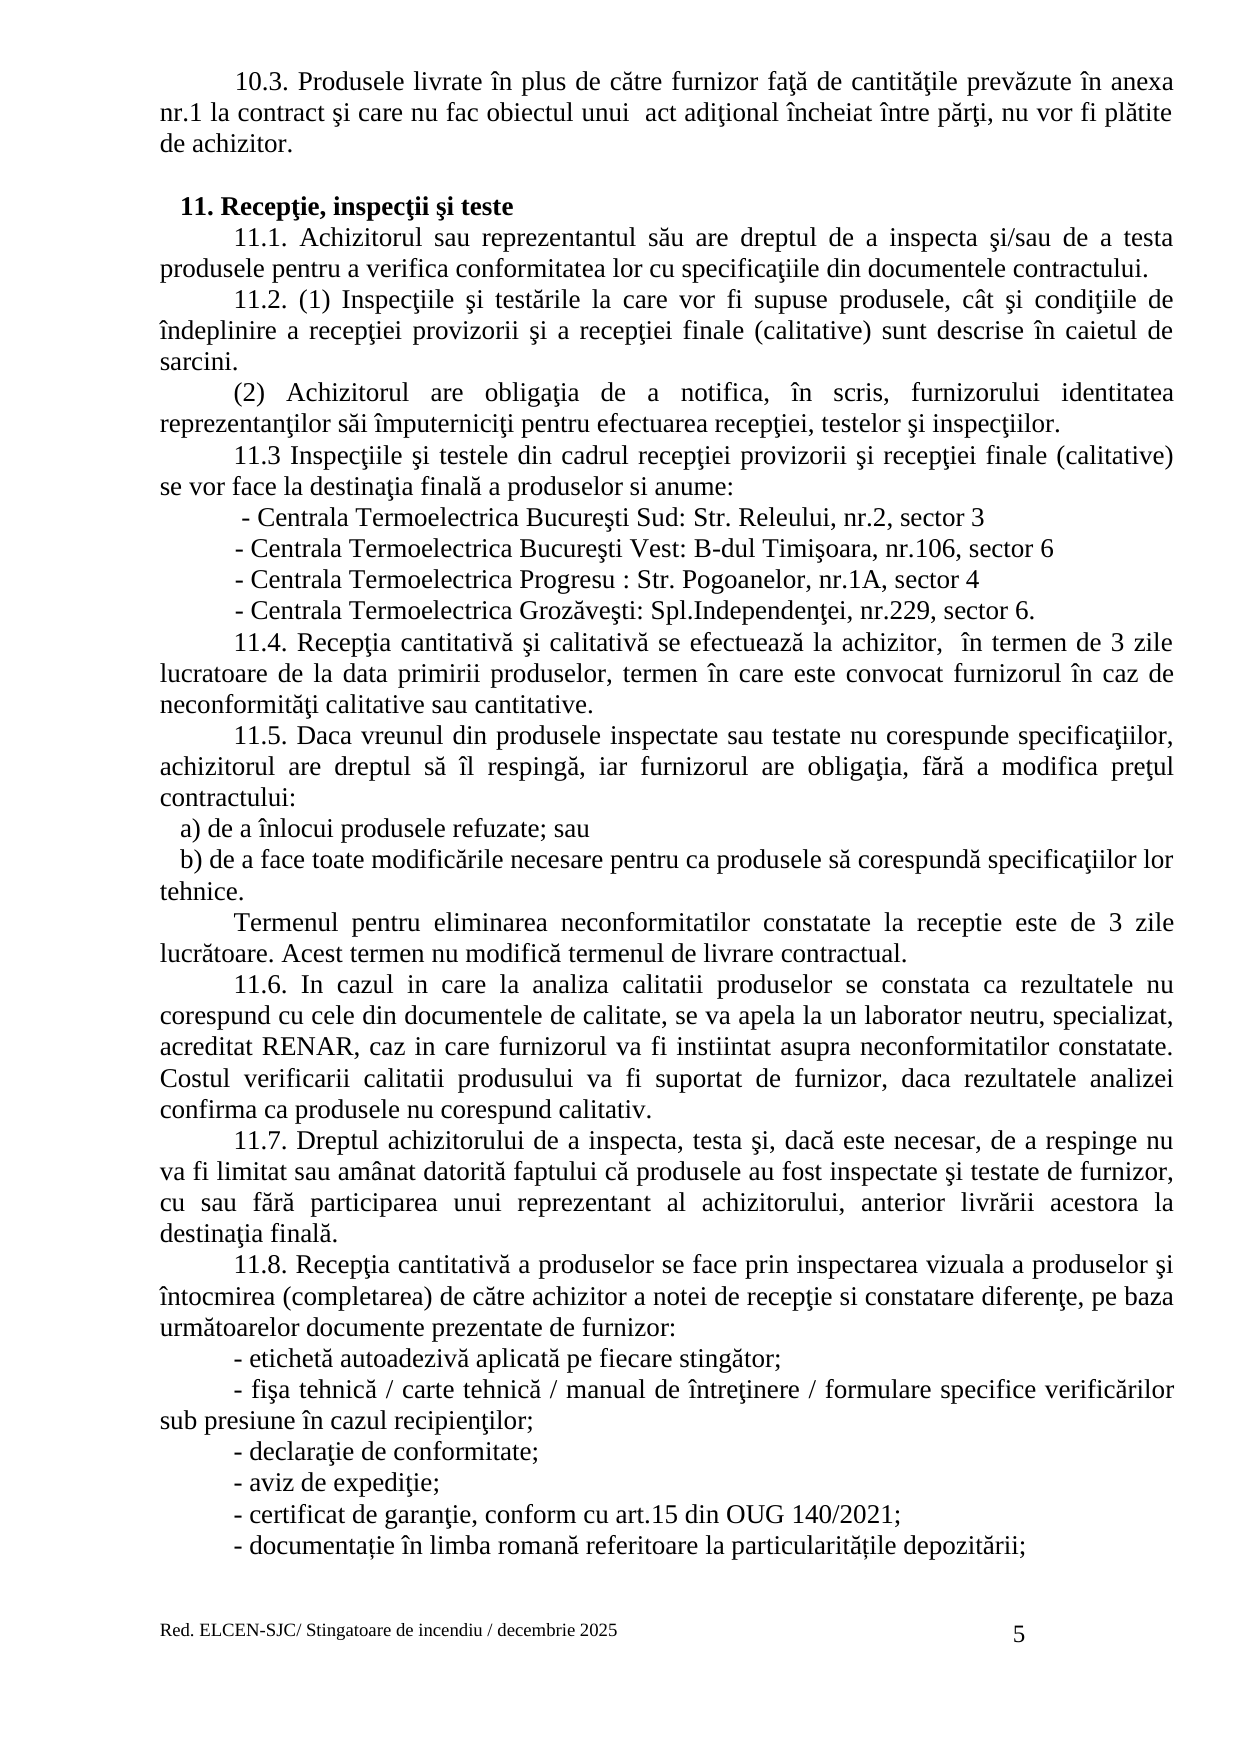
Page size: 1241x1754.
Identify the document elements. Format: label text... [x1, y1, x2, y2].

text 11.1. Achizitorul sau reprezentantul său are dreptul de a inspecta şi/sau de a testa produsele pentru a verifica conformitatea lor cu specificaţiile din documentele contractului. [159, 221, 1175, 283]
text a) de a înlocui produsele refuzate; sau [159, 812, 1175, 844]
text 11.2. (1) Inspecţiile şi testările la care vor fi supuse produsele, cât şi condiţiile de îndeplinire a recepţiei provizorii şi a recepţiei finale (calitative) sunt descrise în caietul de sarcini. [159, 283, 1175, 376]
text Termenul pentru eliminarea neconformitatilor constatate la receptie este de 3 zile lucrătoare. Acest termen nu modifică termenul de livrare contractual. [159, 906, 1175, 968]
text 10.3. Produsele livrate în plus de către furnizor faţă de cantităţile prevăzute în anexa nr.1 la contract şi care nu fac obiectul unui act adiţional încheiat între părţi, nu vor fi plătite de achizitor. [159, 65, 1175, 158]
text 11.7. Dreptul achizitorului de a inspecta, testa şi, dacă este necesar, de a respinge nu va fi limitat sau amânat datorită faptului că produsele au fost inspectate şi testate de furnizor, cu sau fără participarea unui reprezentant al achizitorului, anterior livrării acestora la destinaţia finală. [159, 1124, 1175, 1248]
text - Centrala Termoelectrica Bucureşti Vest: B-dul Timişoara, nr.106, sector 6 [121, 532, 1175, 563]
text 11.5. Daca vreunul din produsele inspectate sau testate nu corespunde specificaţiilor, achizitorul are dreptul să îl respingă, iar furnizorul are obligaţia, fără a modifica preţul contractului: [159, 719, 1175, 812]
text - documentație în limba romană referitoare la particularitățile depozitării; [159, 1529, 1175, 1560]
text 11.4. Recepţia cantitativă şi calitativă se efectuează la achizitor, în termen de 3 zile lucratoare de la data primirii produselor, termen în care este convocat furnizorul în caz de neconformităţi calitative sau cantitative. [159, 626, 1175, 719]
text - aviz de expediţie; [159, 1467, 1175, 1498]
text b) de a face toate modificările necesare pentru ca produsele să corespundă specificaţiilor lor tehnice. [159, 844, 1175, 906]
text - declaraţie de conformitate; [159, 1435, 1175, 1467]
text - Centrala Termoelectrica Grozăveşti: Spl.Independenţei, nr.229, sector 6. [159, 594, 1175, 626]
text - etichetă autoadezivă aplicată pe fiecare stingător; [159, 1342, 1175, 1373]
text - Centrala Termoelectrica Progresu : Str. Pogoanelor, nr.1A, sector 4 [159, 563, 1175, 594]
text 11.3 Inspecţiile şi testele din cadrul recepţiei provizorii şi recepţiei finale (calitative) se vor face la destinaţia finală a produselor si anume: [159, 439, 1175, 501]
text - Centrala Termoelectrica Bucureşti Sud: Str. Releului, nr.2, sector 3 [159, 501, 1175, 532]
text (2) Achizitorul are obligaţia de a notifica, în scris, furnizorului identitatea reprezentanţilor săi împuterniciţi pentru efectuarea recepţiei, testelor şi inspecţiilor. [159, 376, 1175, 439]
text 11.8. Recepţia cantitativă a produselor se face prin inspectarea vizuala a produselor şi întocmirea (completarea) de către achizitor a notei de recepţie si constatare diferenţe, pe baza următoarelor documente prezentate de furnizor: [159, 1248, 1175, 1342]
text - fişa tehnică / carte tehnică / manual de întreţinere / formulare specifice verificărilor sub presiune în cazul recipienţilor; [159, 1373, 1175, 1435]
text 11. Recepţie, inspecţii şi teste [159, 189, 1175, 221]
text 11.6. In cazul in care la analiza calitatii produselor se constata ca rezultatele nu corespund cu cele din documentele de calitate, se va apela la un laborator neutru, specializat, acreditat RENAR, caz in care furnizorul va fi instiintat asupra neconformitatilor constatate. Costul verificarii calitatii produsului va fi suportat de furnizor, daca rezultatele analizei confirma ca produsele nu corespund calitativ. [159, 968, 1175, 1124]
text - certificat de garanţie, conform cu art.15 din OUG 140/2021; [159, 1498, 1175, 1529]
